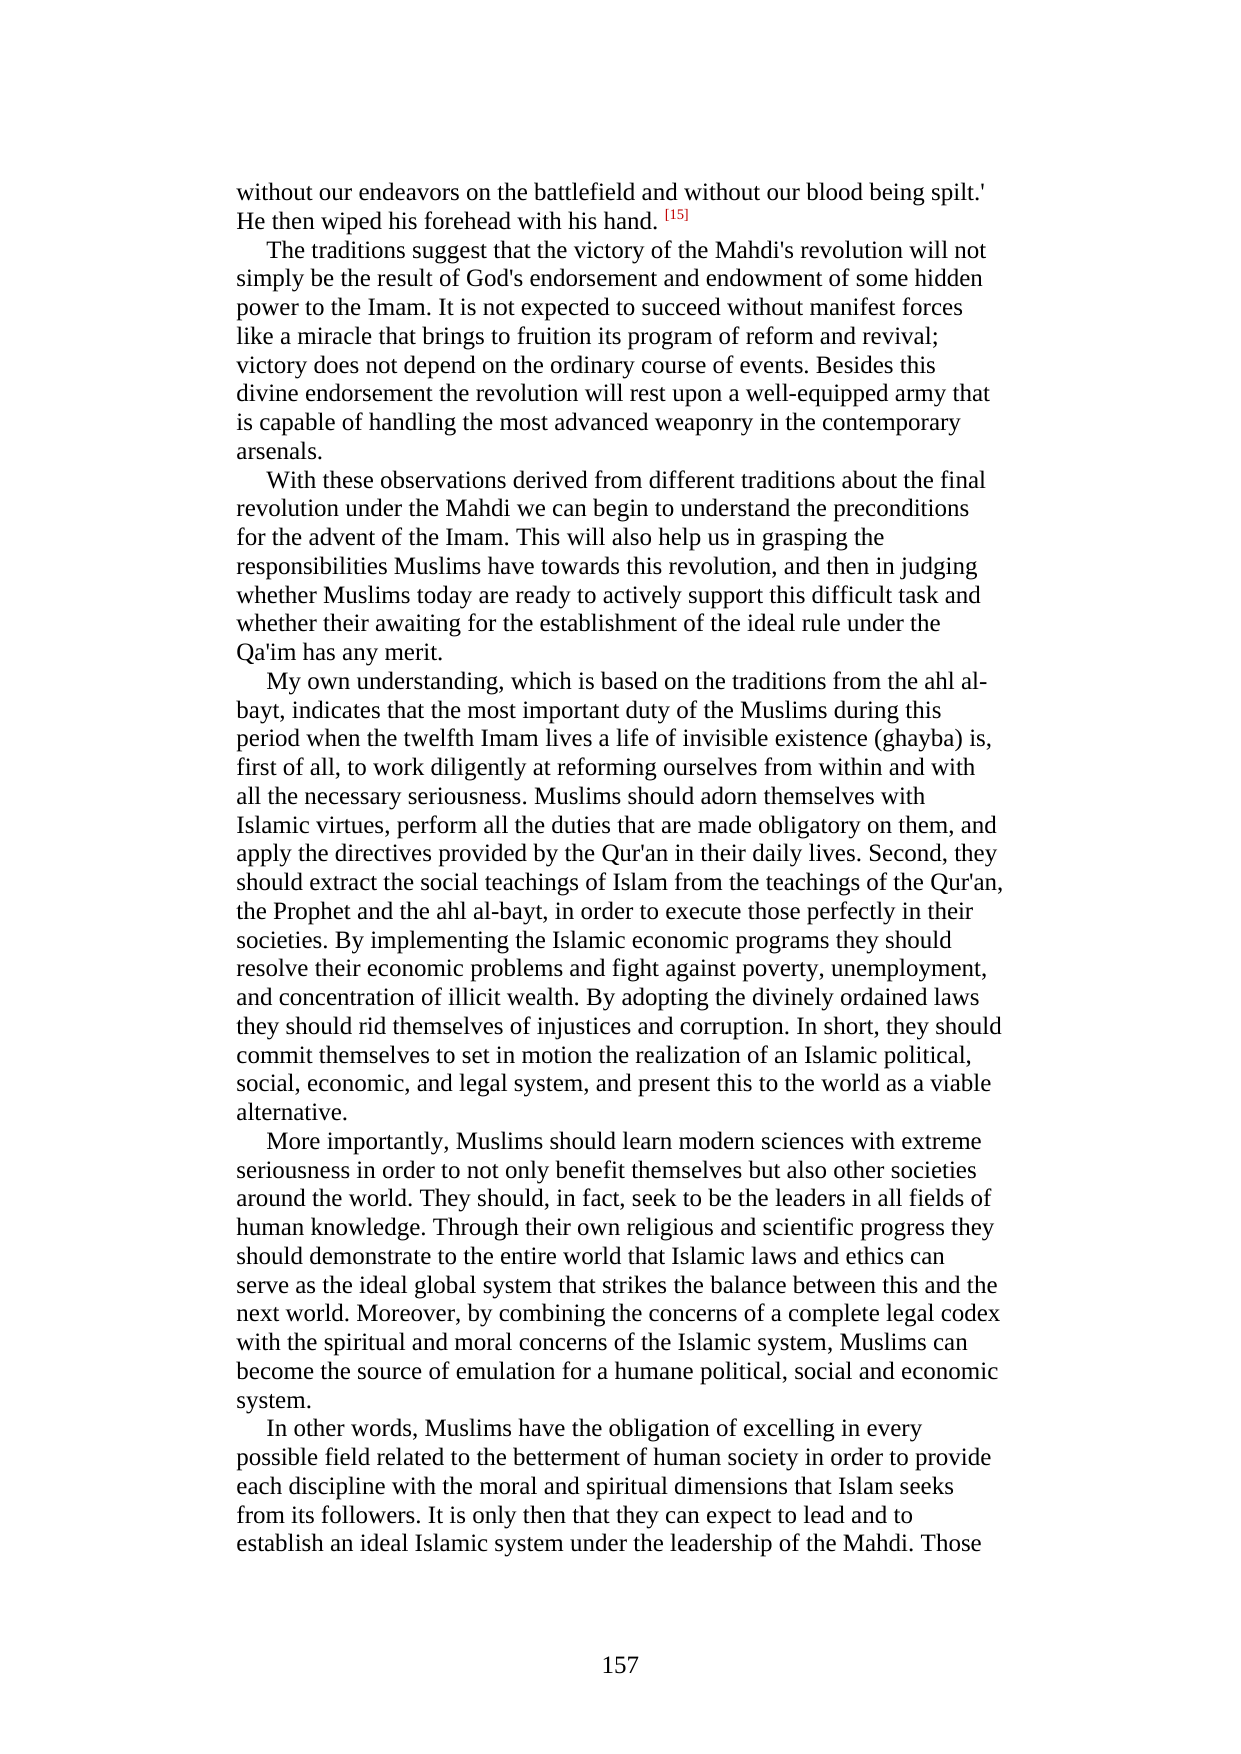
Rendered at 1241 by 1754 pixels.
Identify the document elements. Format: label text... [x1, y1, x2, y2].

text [236, 177, 1004, 235]
text The traditions suggest that the victory of the Mahdi's revolution will not simply be the result of God's endorsement and endowment of some hidden power to the Imam. It is not expected to succeed without manifest forces like a miracle that brings to fruition its program of reform and revival; victory does not depend on the ordinary course of events. Besides this divine endorsement the revolution will rest upon a well-equipped army that is capable of handling the most advanced weaponry in the contemporary arsenals. [236, 235, 1004, 465]
text With these observations derived from different traditions about the final revolution under the Mahdi we can begin to understand the preconditions for the advent of the Imam. This will also help us in grasping the responsibilities Muslims have towards this revolution, and then in judging whether Muslims today are ready to actively support this difficult task and whether their awaiting for the establishment of the ideal rule under the Qa'im has any merit. [236, 465, 1004, 666]
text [236, 1413, 1004, 1557]
text My own understanding, which is based on the traditions from the ahl al-bayt, indicates that the most important duty of the Muslims during this period when the twelfth Imam lives a life of invisible existence (ghayba) is, first of all, to work diligently at reforming ourselves from within and with all the necessary seriousness. Muslims should adorn themselves with Islamic virtues, perform all the duties that are made obligatory on them, and apply the directives provided by the Qur'an in their daily lives. Second, they should extract the social teachings of Islam from the teachings of the Qur'an, the Prophet and the ahl al-bayt, in order to execute those perfectly in their societies. By implementing the Islamic economic programs they should resolve their economic problems and fight against poverty, unemployment, and concentration of illicit wealth. By adopting the divinely ordained laws they should rid themselves of injustices and corruption. In short, they should commit themselves to set in motion the realization of an Islamic political, social, economic, and legal system, and present this to the world as a viable alternative. [236, 666, 1004, 1126]
text More importantly, Muslims should learn modern sciences with extreme seriousness in order to not only benefit themselves but also other societies around the world. They should, in fact, seek to be the leaders in all fields of human knowledge. Through their own religious and scientific progress they should demonstrate to the entire world that Islamic laws and ethics can serve as the ideal global system that strikes the balance between this and the next world. Moreover, by combining the concerns of a complete legal codex with the spiritual and moral concerns of the Islamic system, Muslims can become the source of emulation for a humane political, social and economic system. [236, 1126, 1004, 1413]
